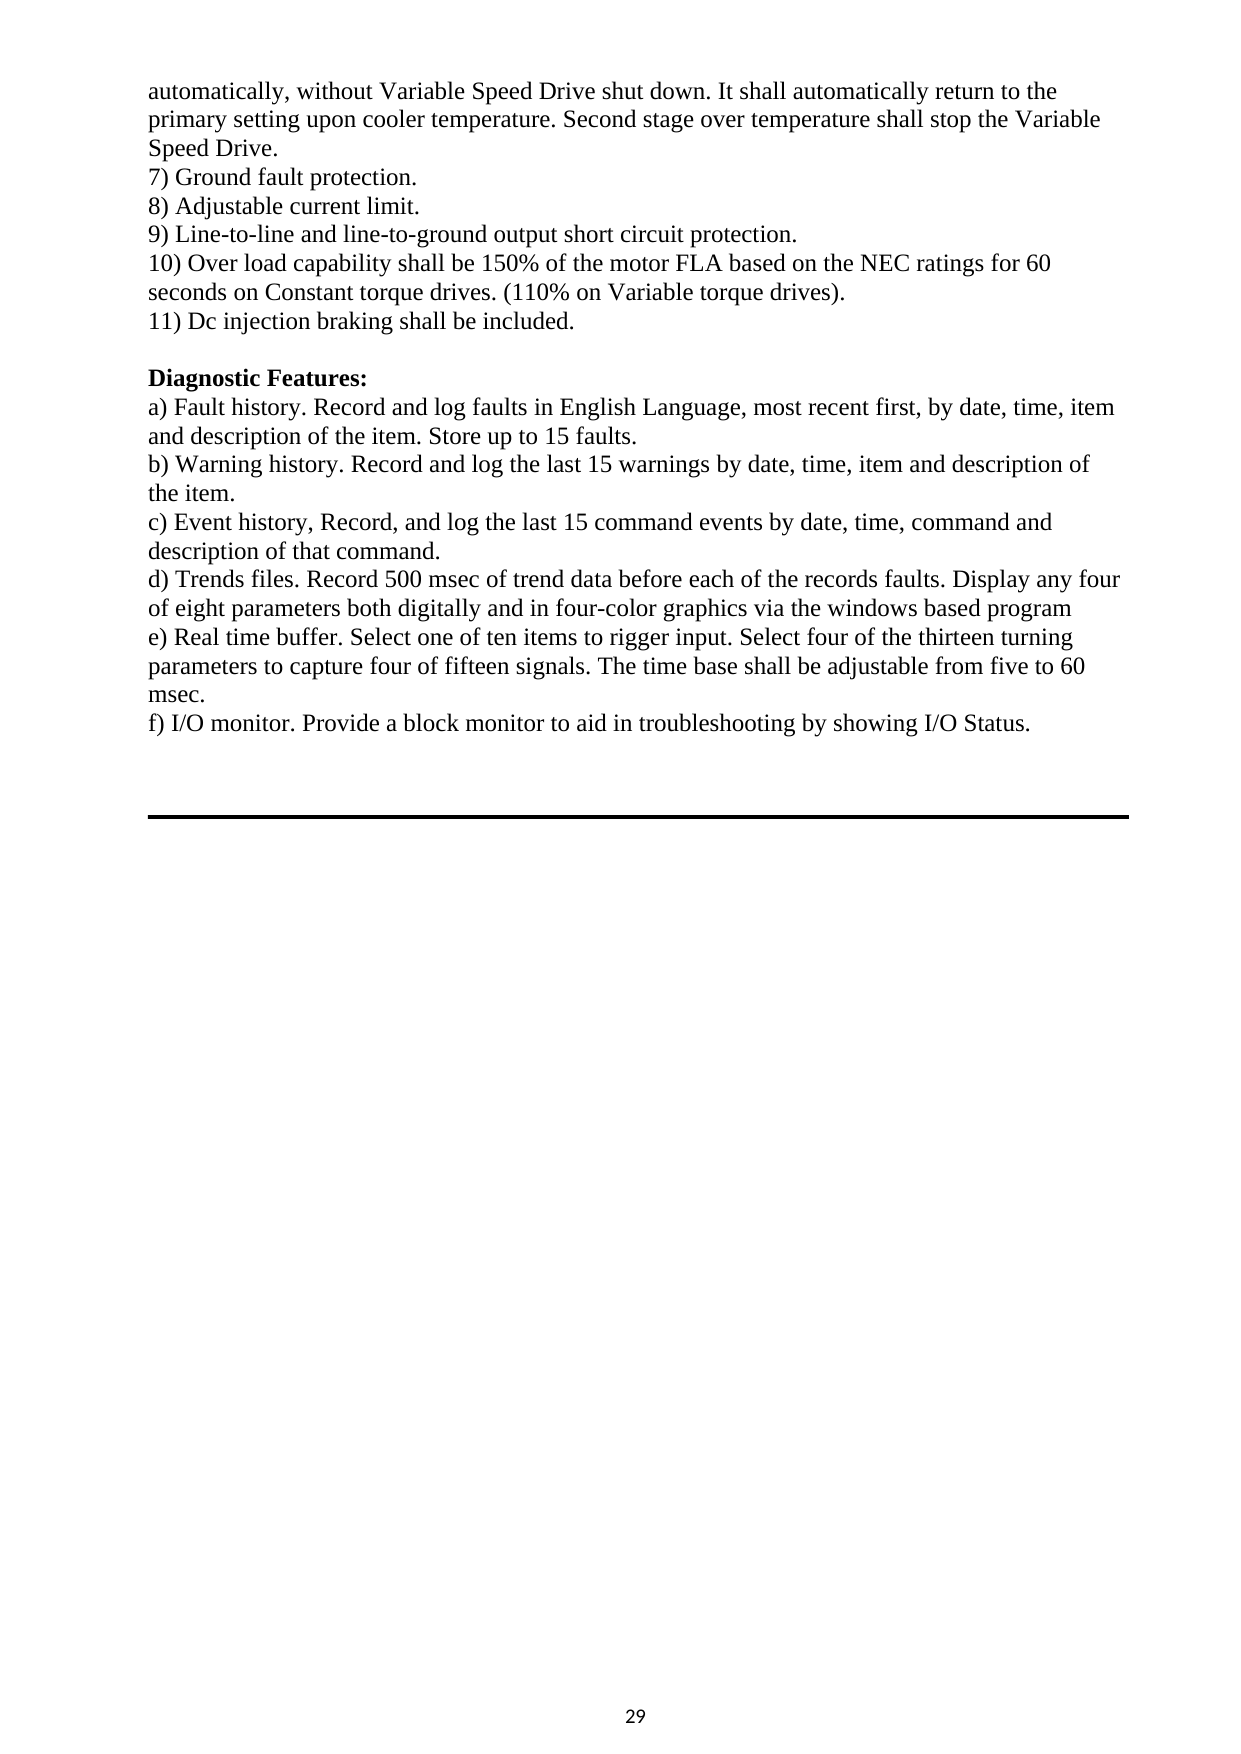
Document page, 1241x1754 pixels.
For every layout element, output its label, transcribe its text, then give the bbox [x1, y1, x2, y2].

text 10) Over load capability shall be 150% of the motor FLA based on the NEC ratings for 60 seconds on Constant torque drives. (110% on Variable torque drives). [148, 248, 1123, 306]
text 9) Line-to-line and line-to-ground output short circuit protection. [148, 219, 1123, 248]
text f) I/O monitor. Provide a block monitor to aid in troubleshooting by showing I/O Status. [148, 708, 1123, 737]
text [148, 76, 1123, 162]
text 7) Ground fault protection. [148, 162, 1123, 191]
text 8) Adjustable current limit. [148, 191, 1123, 219]
text Diagnostic Features: [148, 363, 1123, 392]
text a) Fault history. Record and log faults in English Language, most recent first, by date, time, item and description of the item. Store up to 15 faults. [148, 392, 1123, 449]
text e) Real time buffer. Select one of ten items to rigger input. Select four of the thirteen turning parameters to capture four of fifteen signals. The time base shall be adjustable from five to 60 msec. [148, 622, 1123, 708]
text 11) Dc injection braking shall be included. [148, 306, 1123, 334]
picture [147, 815, 1129, 819]
text c) Event history, Record, and log the last 15 command events by date, time, command and description of that command. [148, 507, 1123, 564]
text b) Warning history. Record and log the last 15 warnings by date, time, item and description of the item. [148, 449, 1123, 507]
text d) Trends files. Record 500 msec of trend data before each of the records faults. Display any four of eight parameters both digitally and in four-color graphics via the windows based program [148, 564, 1123, 622]
